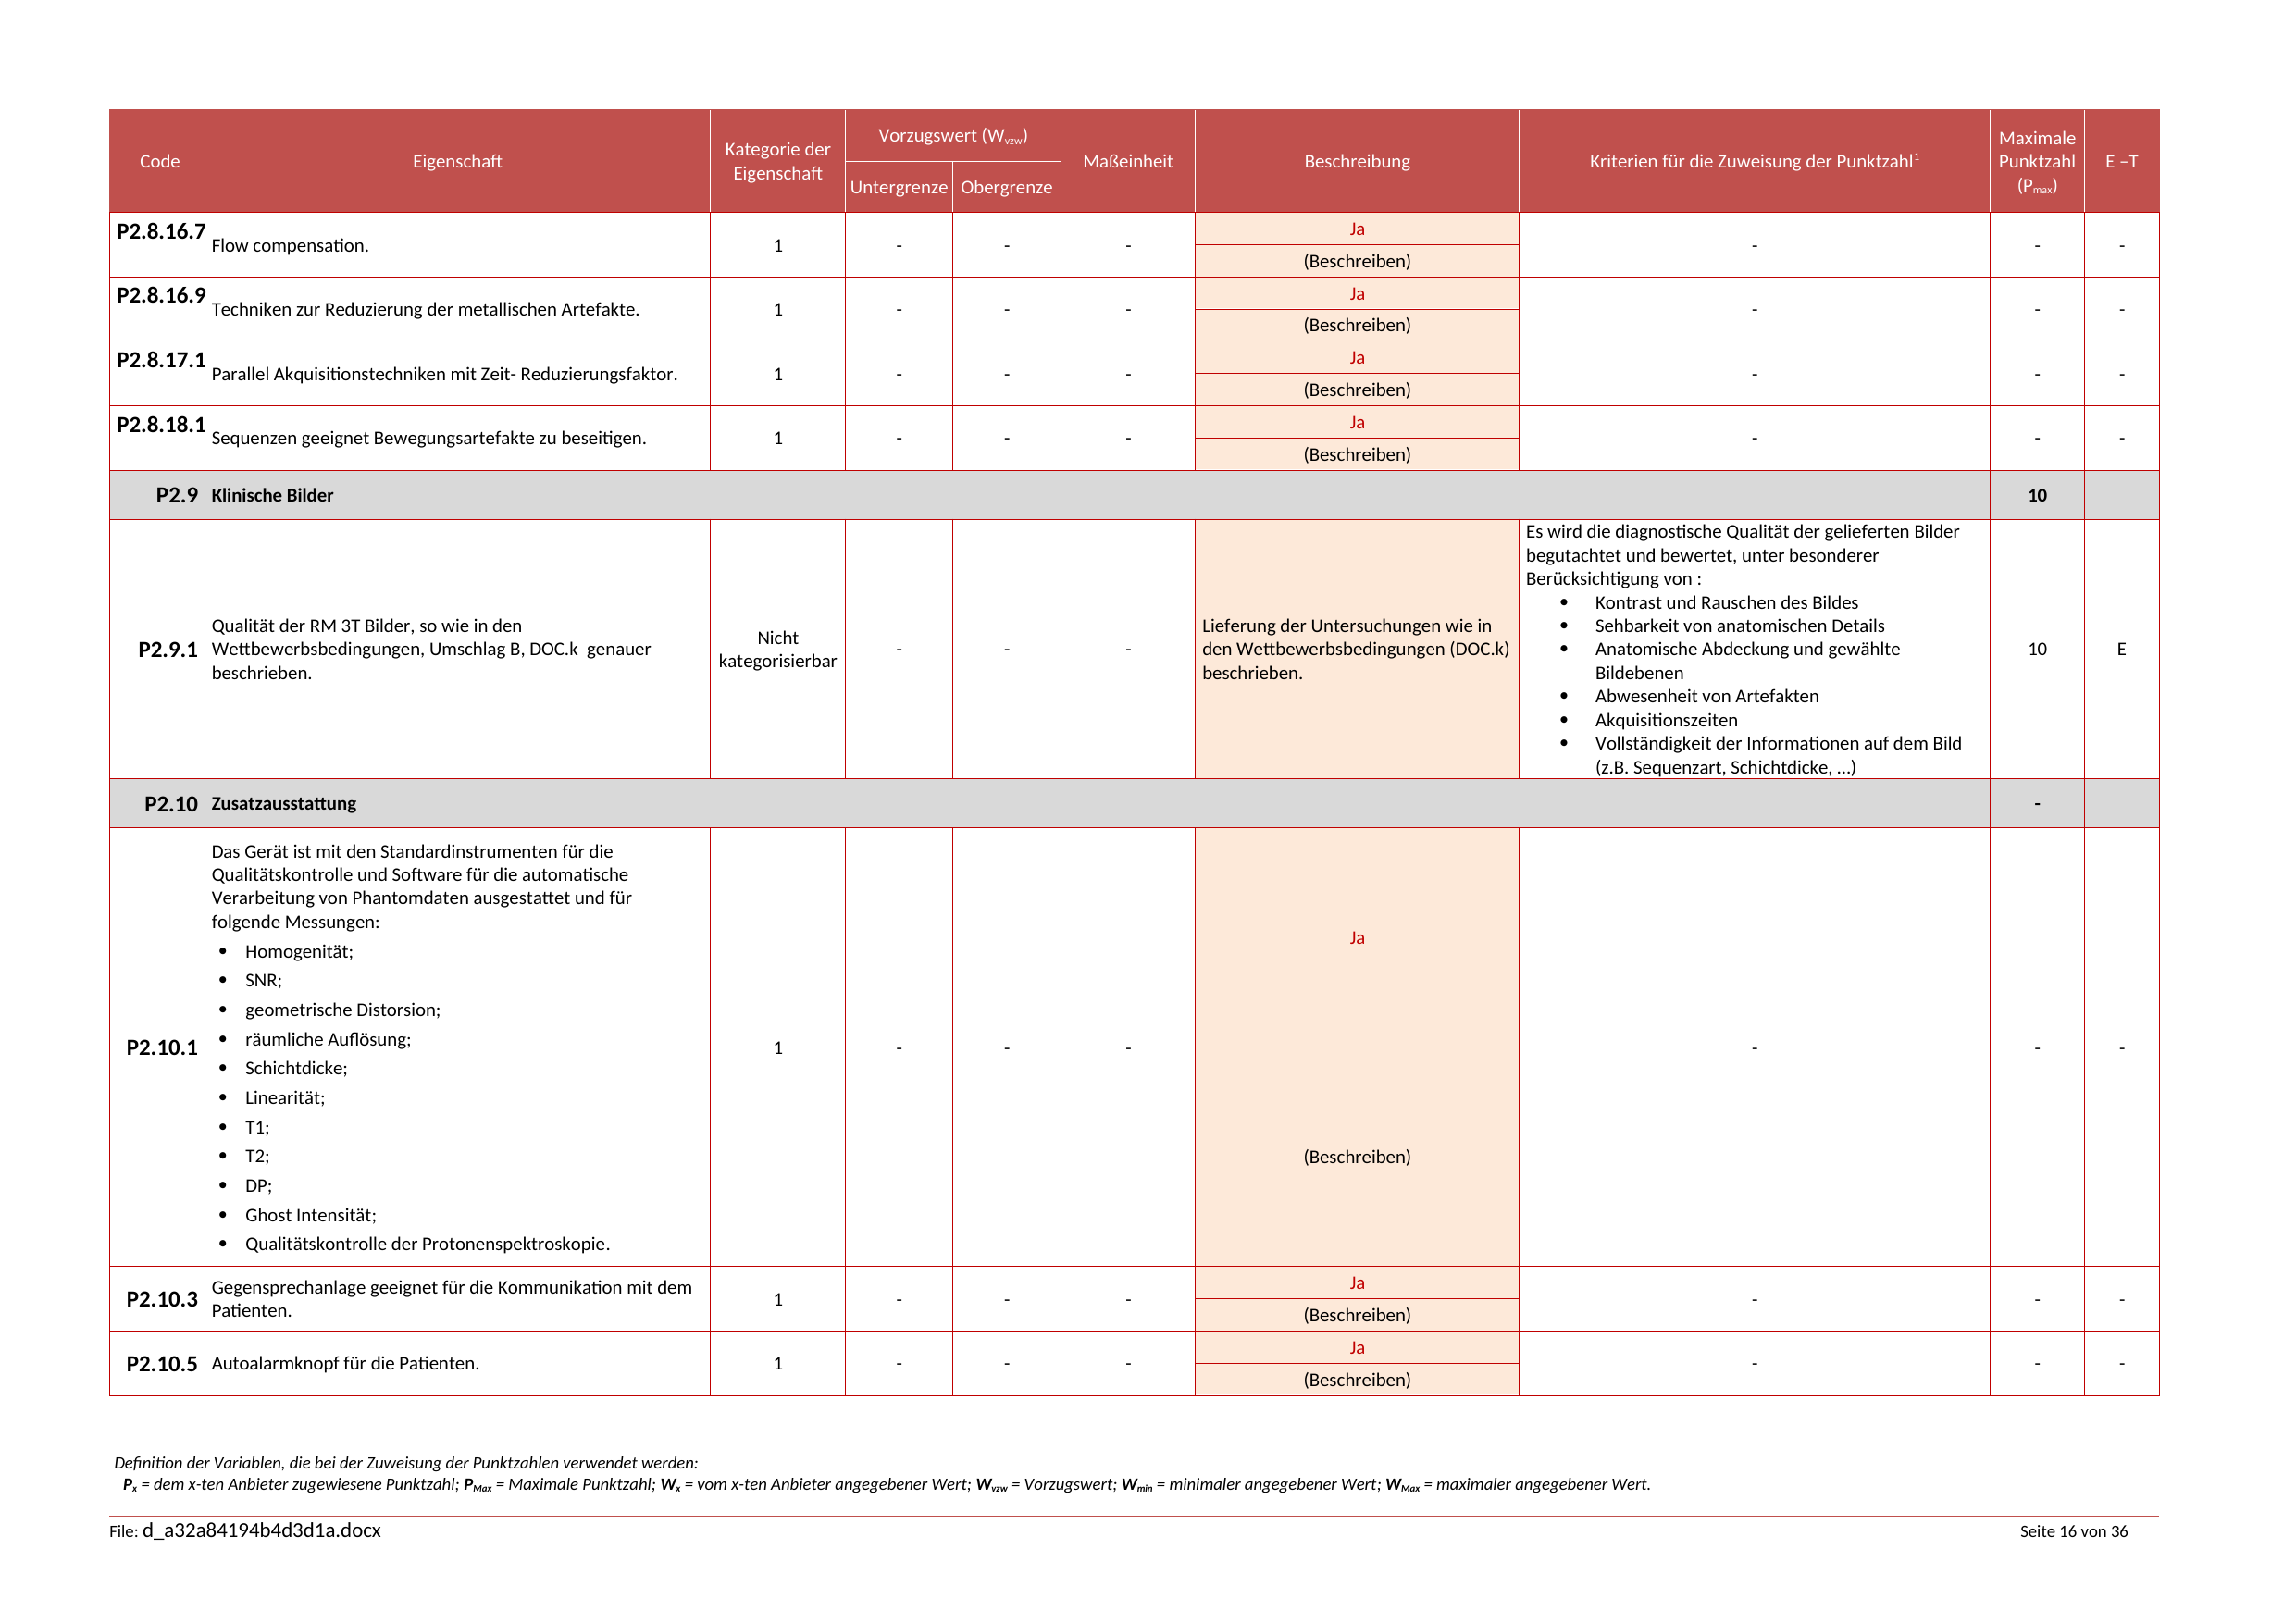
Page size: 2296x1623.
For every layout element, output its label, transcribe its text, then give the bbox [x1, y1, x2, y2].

table_cell (Beschreiben) [1196, 1364, 1519, 1394]
table_cell Ja [1196, 278, 1519, 308]
table_cell - [2085, 406, 2159, 469]
table_cell Techniken zur Reduzierung der metallischen Artefakte. [205, 278, 710, 341]
table_cell - [1061, 278, 1195, 341]
table_cell [110, 1267, 205, 1331]
table_cell - [953, 1332, 1061, 1394]
table_cell - [2085, 1267, 2159, 1331]
table_cell - [1520, 213, 1990, 277]
table_cell (Beschreiben) [1196, 374, 1519, 405]
table_header Maßeinheit [1061, 110, 1195, 212]
table_cell 1 [711, 341, 845, 405]
table_cell 1 [711, 1332, 845, 1394]
table_cell [110, 520, 205, 778]
table_cell - [953, 341, 1061, 405]
table_cell - [1061, 1332, 1195, 1394]
table_cell [2085, 471, 2159, 519]
table_cell - [846, 213, 952, 277]
table_cell - [953, 213, 1061, 277]
table_cell Lieferung der Untersuchungen wie in den Wettbewerbsbedingungen (DOC.k) beschrieben. [1196, 520, 1519, 778]
table_cell Ja [1196, 828, 1519, 1047]
table_cell - [1061, 1267, 1195, 1331]
table_cell - [846, 1332, 952, 1394]
table_cell 1 [711, 1267, 845, 1331]
table_cell 10 [1991, 471, 2084, 519]
table_cell - [1991, 828, 2084, 1266]
table_cell [110, 341, 205, 405]
table_cell Autoalarmknopf für die Patienten. [205, 1332, 710, 1394]
table_cell - [1991, 779, 2084, 827]
table_cell Gegensprechanlage geeignet für die Kommunikation mit dem Patienten. [205, 1267, 710, 1331]
table_header Kategorie der Eigenschaft [711, 110, 845, 212]
table_cell - [1991, 213, 2084, 277]
table_cell - [1991, 406, 2084, 469]
table_cell - [953, 828, 1061, 1266]
table_cell - [846, 520, 952, 778]
table_header Kriterien für die Zuweisung der Punktzahl1 [1520, 110, 1990, 212]
table_cell Untergrenze [846, 162, 952, 212]
table_cell - [1061, 341, 1195, 405]
table_cell Das Gerät ist mit den Standardinstrumenten für die Qualitätskontrolle und Software für die automatische Verarbeitung von Phantomdaten ausgestattet und für folgende Messungen: Homogenität; SNR; geometrische Distorsion; räumliche Auflösung; Schichtdicke; Linearität; T1; T2; DP; Ghost Intensität; Qualitätskontrolle der Protonenspektroskopie. [205, 828, 710, 1266]
table_cell - [2085, 828, 2159, 1266]
table_cell [110, 406, 205, 469]
table_cell - [1520, 278, 1990, 341]
table_cell (Beschreiben) [1196, 439, 1519, 469]
table_cell - [846, 406, 952, 469]
table_cell - [953, 520, 1061, 778]
table_cell - [1520, 1267, 1990, 1331]
table_cell - [1061, 520, 1195, 778]
table_cell [2085, 779, 2159, 827]
table_cell Zusatzausstattung [205, 779, 1990, 827]
table_cell [110, 779, 205, 827]
table_cell Sequenzen geeignet Bewegungsartefakte zu beseitigen. [205, 406, 710, 469]
table_cell - [1520, 341, 1990, 405]
table_cell [110, 278, 205, 341]
table_cell - [953, 1267, 1061, 1331]
table_cell - [2085, 341, 2159, 405]
table_cell - [846, 1267, 952, 1331]
table_cell - [1520, 828, 1990, 1266]
table_cell - [1991, 341, 2084, 405]
table_cell - [2085, 1332, 2159, 1394]
table_cell 1 [711, 278, 845, 341]
table_header Beschreibung [1196, 110, 1519, 212]
table_cell Ja [1196, 213, 1519, 244]
table_cell - [1991, 1267, 2084, 1331]
table_cell (Beschreiben) [1196, 1299, 1519, 1331]
table_cell Ja [1196, 406, 1519, 438]
table_cell Flow compensation. [205, 213, 710, 277]
table_cell [110, 471, 205, 519]
table_cell Ja [1196, 341, 1519, 373]
table_cell - [1991, 1332, 2084, 1394]
table_cell - [1061, 828, 1195, 1266]
table_cell - [1061, 406, 1195, 469]
table_cell [110, 1332, 205, 1394]
table_cell - [846, 341, 952, 405]
table_cell Obergrenze [953, 162, 1061, 212]
table_cell - [2085, 213, 2159, 277]
table_header Eigenschaft [205, 110, 710, 212]
table_header E –T [2085, 110, 2159, 212]
table_cell - [846, 828, 952, 1266]
table_cell Qualität der RM 3T Bilder, so wie in den Wettbewerbsbedingungen, Umschlag B, DOC.k genauer beschrieben. [205, 520, 710, 778]
table_cell - [953, 278, 1061, 341]
table_cell 1 [711, 828, 845, 1266]
table_cell Ja [1196, 1332, 1519, 1363]
table_cell - [2085, 278, 2159, 341]
table_cell - [846, 278, 952, 341]
table_cell (Beschreiben) [1196, 310, 1519, 341]
table_cell Es wird die diagnostische Qualität der gelieferten Bilder begutachtet und bewertet, unter besonderer Berücksichtigung von : Kontrast und Rauschen des Bildes Sehbarkeit von anatomischen Details Anatomische Abdeckung und gewählte Bildebenen Abwesenheit von Artefakten Akquisitionszeiten Vollständigkeit der Informationen auf dem Bild (z.B. Sequenzart, Schichtdicke, …) [1520, 520, 1990, 778]
table_cell - [1991, 278, 2084, 341]
table_cell 1 [711, 406, 845, 469]
table_cell Nicht kategorisierbar [711, 520, 845, 778]
table_header Vorzugswert (Wvzw) [846, 110, 1061, 161]
table_cell Ja [1196, 1267, 1519, 1298]
table_cell - [1520, 1332, 1990, 1394]
table_cell [110, 213, 205, 277]
table_cell - [1061, 213, 1195, 277]
table_cell E [2085, 520, 2159, 778]
table_cell Parallel Akquisitionstechniken mit Zeit- Reduzierungsfaktor. [205, 341, 710, 405]
table_cell (Beschreiben) [1196, 245, 1519, 277]
table_header Maximale Punktzahl (Pmax) [1991, 110, 2084, 212]
table_cell - [1520, 406, 1990, 469]
table_cell [110, 828, 205, 1266]
table_header Code [110, 110, 205, 212]
table_cell (Beschreiben) [1196, 1047, 1519, 1266]
table_cell 10 [1991, 520, 2084, 778]
table_cell - [953, 406, 1061, 469]
table_cell 1 [711, 213, 845, 277]
table_cell Klinische Bilder [205, 471, 1990, 519]
